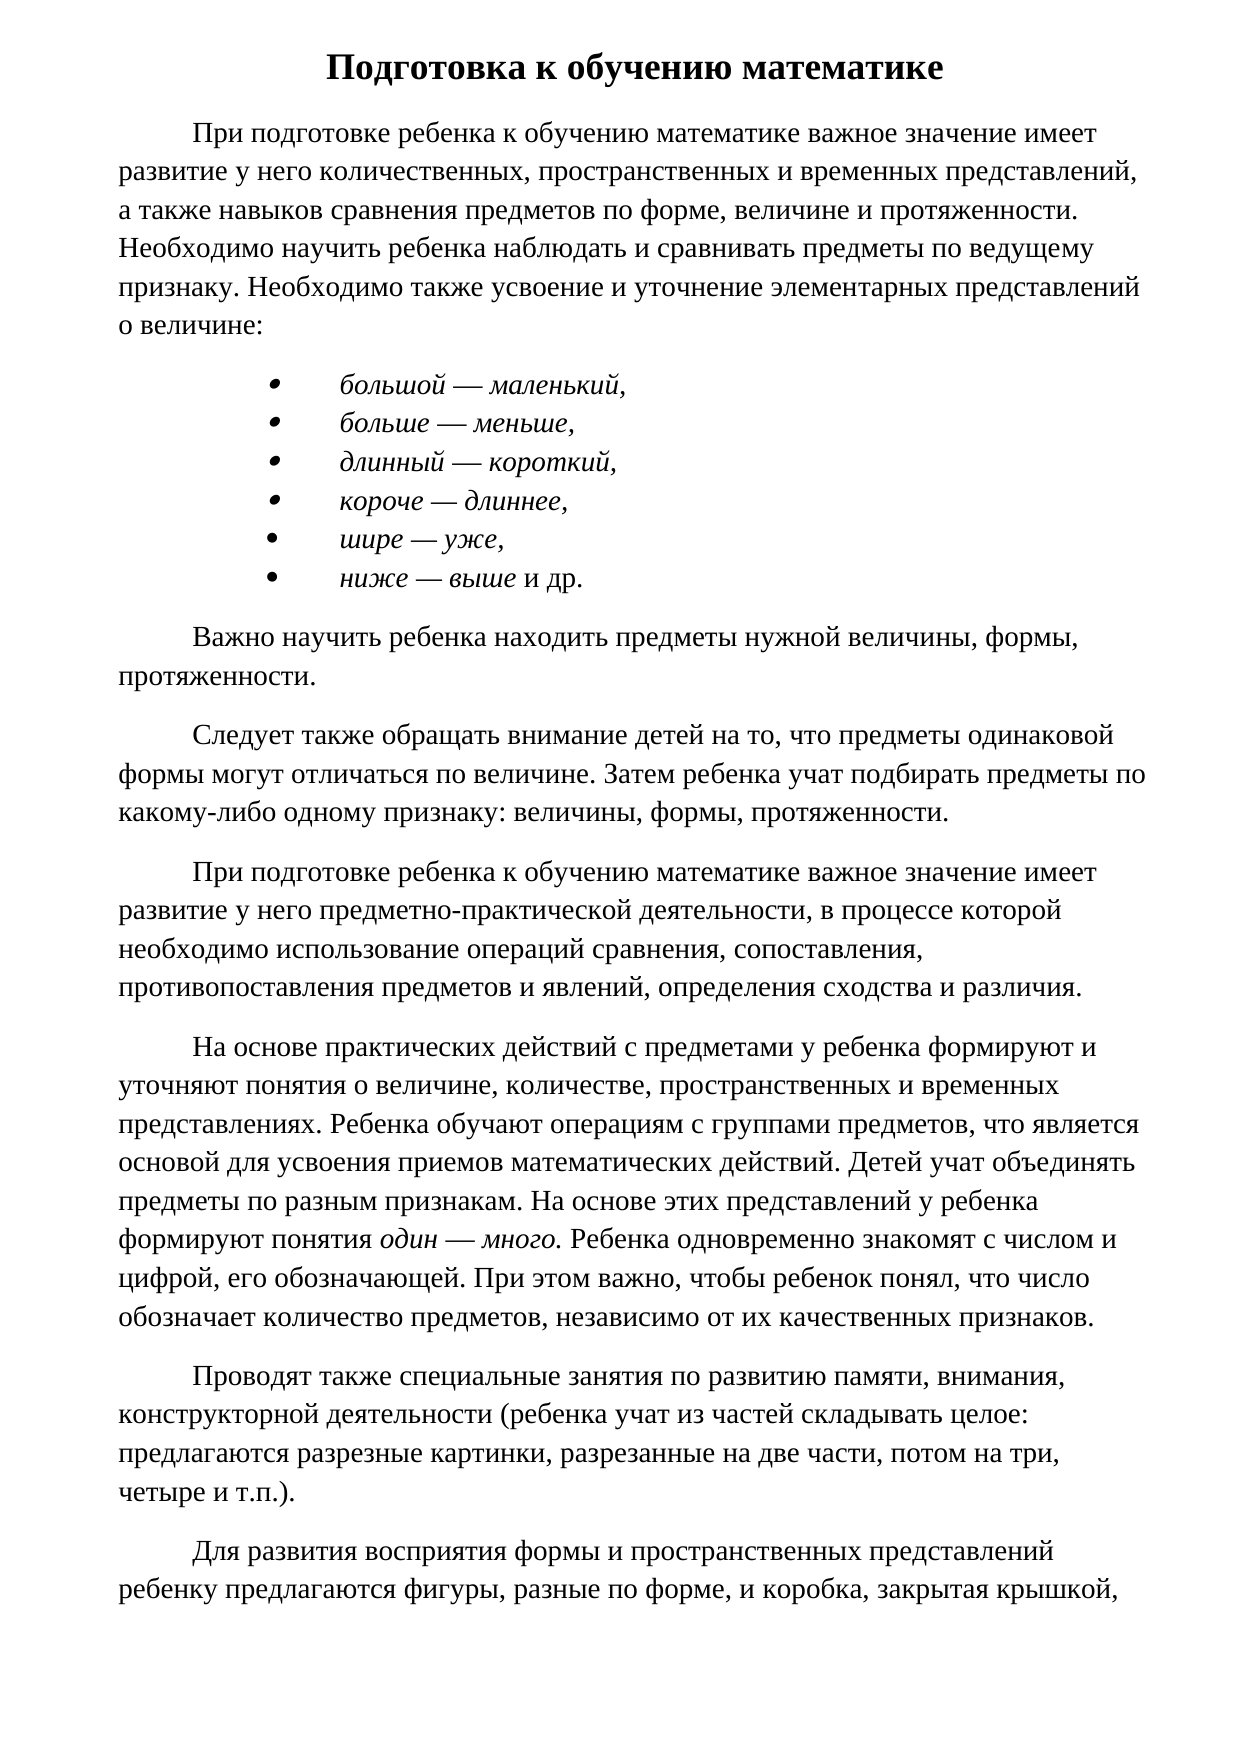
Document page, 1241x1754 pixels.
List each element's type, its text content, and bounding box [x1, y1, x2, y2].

text Следует также обращать внимание детей на то, что предметы одинаковой формы могут отличаться по величине. Затем ребенка учат подбирать предметы по какому-либо одному признаку: величины, формы, протяженности. [118, 717, 1152, 828]
text При подготовке ребенка к обучению математике важное значение имеет развитие у него количественных, пространственных и временных представлений, а также навыков сравнения предметов по форме, величине и протяженности. Необходимо научить ребенка наблюдать и сравнивать предметы по ведущему признаку. Необходимо также усвоение и уточнение элементарных представлений о величине: [118, 115, 1152, 341]
list большой — маленький, [193, 367, 1152, 401]
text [118, 1533, 1152, 1605]
text При подготовке ребенка к обучению математике важное значение имеет развитие у него предметно-практической деятельности, в процессе которой необходимо использование операций сравнения, сопоставления, противопоставления предметов и явлений, определения сходства и различия. [118, 854, 1152, 1003]
list короче — длиннее, [193, 483, 1152, 516]
list длинный — короткий, [193, 444, 1152, 478]
list больше — меньше, [193, 406, 1152, 439]
list шире — уже, [193, 521, 1152, 555]
text Важно научить ребенка находить предметы нужной величины, формы, протяженности. [118, 619, 1152, 692]
text Проводят также специальные занятия по развитию памяти, внимания, конструкторной деятельности (ребенка учат из частей складывать целое: предлагаются разрезные картинки, разрезанные на две части, потом на три, четыре и т.п.). [118, 1358, 1152, 1507]
text Подготовка к обучению математике [118, 44, 1152, 87]
list ниже — выше и др. [193, 560, 1152, 594]
text На основе практических действий с предметами у ребенка формируют и уточняют понятия о величине, количестве, пространственных и временных представлениях. Ребенка обучают операциям с группами предметов, что является основой для усвоения приемов математических действий. Детей учат объединять предметы по разным признакам. На основе этих представлений у ребенка формируют понятия один — много. Ребенка одновременно знакомят с числом и цифрой, его обозначающей. При этом важно, чтобы ребенок понял, что число обозначает количество предметов, независимо от их качественных признаков. [118, 1029, 1152, 1332]
